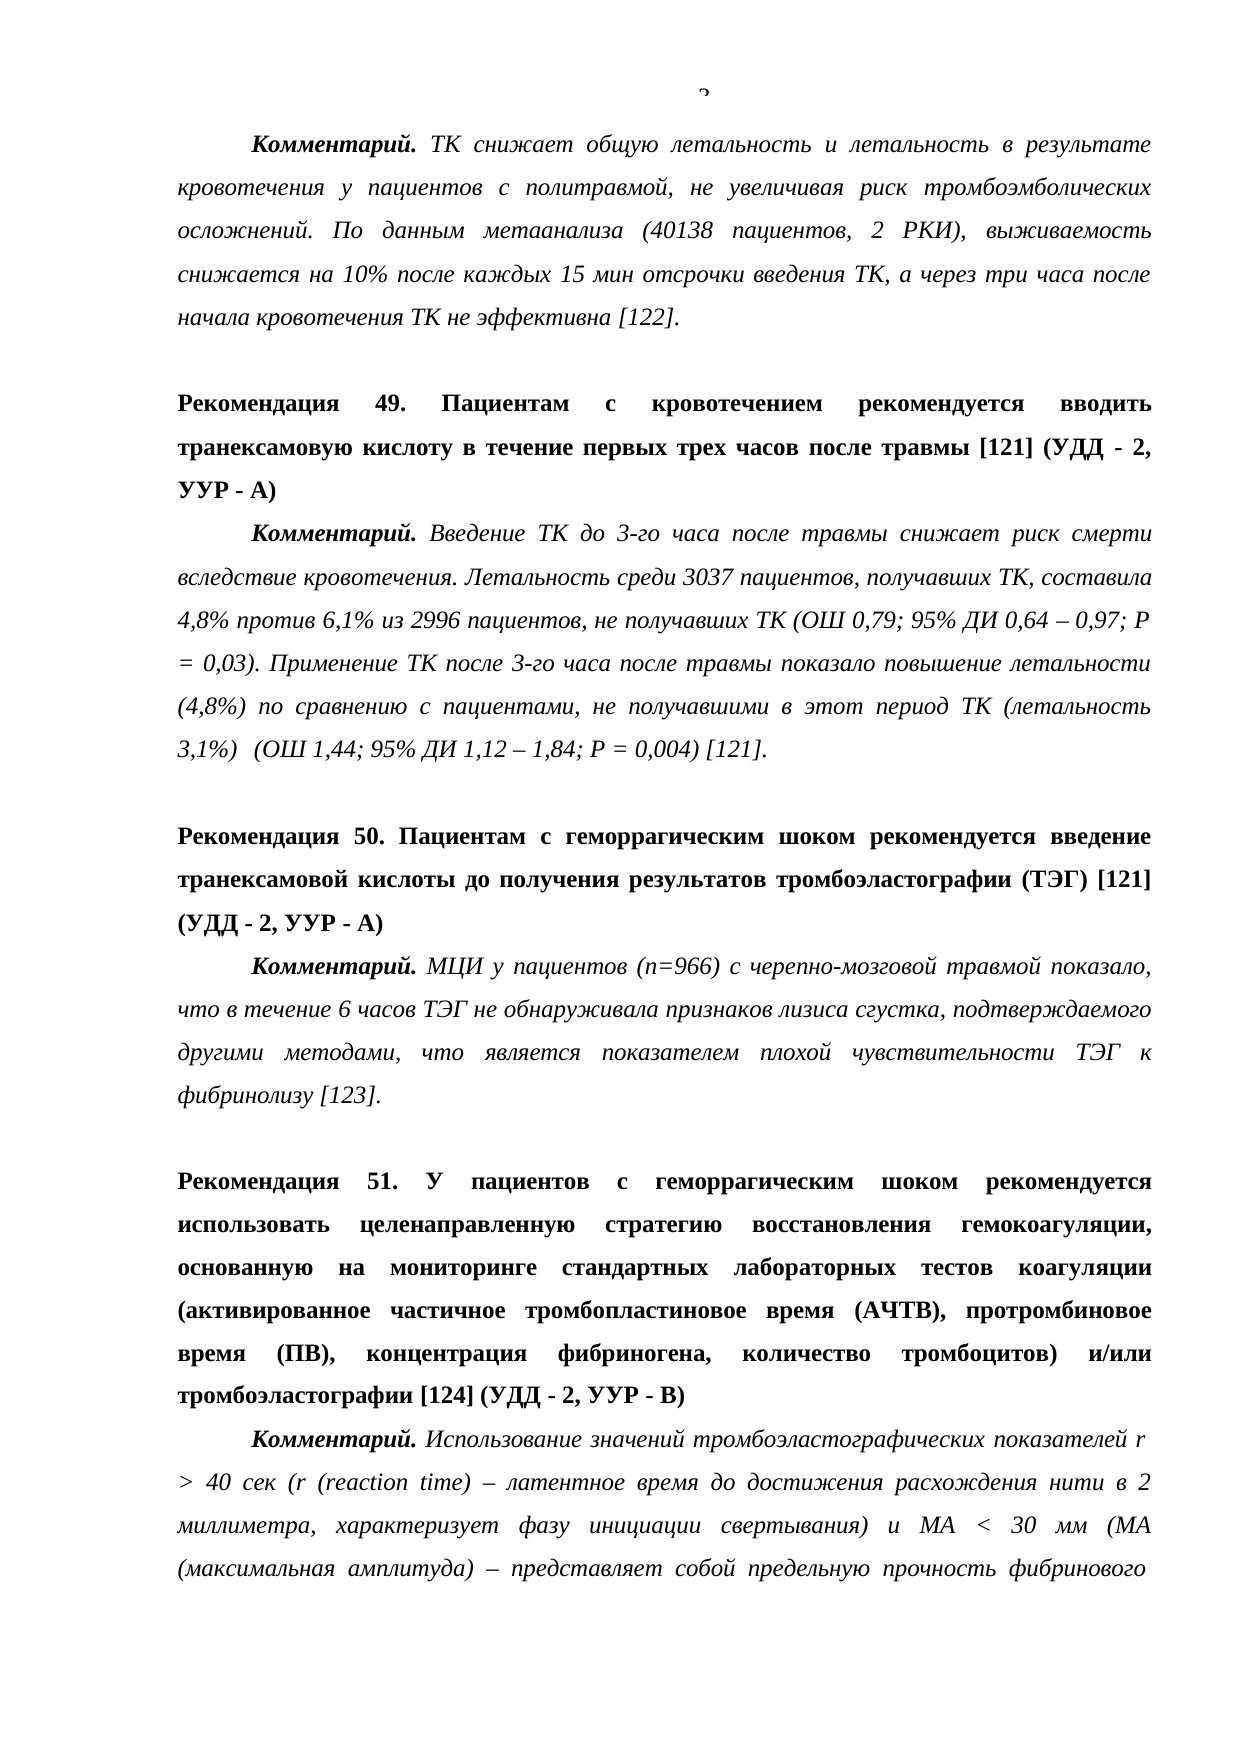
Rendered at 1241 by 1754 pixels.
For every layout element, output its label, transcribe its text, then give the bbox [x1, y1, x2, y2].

subtitle Рекомендация 49. Пациентам с кровотечением рекомендуется вводить транексамовую кислоту в течение первых трех часов после травмы [121] (УДД - 2, УУР - А) [177, 388, 1152, 503]
subtitle Рекомендация 51. У пациентов с геморрагическим шоком рекомендуется использовать целенаправленную стратегию восстановления гемокоагуляции, основанную на мониторинге стандартных лабораторных тестов коагуляции (активированное частичное тромбопластиновое время (АЧТВ), протромбиновое время (ПВ), концентрация фибриногена, количество тромбоцитов) и/или тромбоэластографии [124] (УДД - 2, УУР - В) [177, 1166, 1152, 1409]
text Комментарий. Введение ТК до 3-го часа после травмы снижает риск смерти вследствие кровотечения. Летальность среди 3037 пациентов, получавших ТК, составила 4,8% против 6,1% из 2996 пациентов, не получавших ТК (ОШ 0,79; 95% ДИ 0,64 – 0,97; Р [177, 518, 1152, 633]
text Комментарий. МЦИ у пациентов (n=966) с черепно-мозговой травмой показало, что в течение 6 часов ТЭГ не обнаруживала признаков лизиса сгустка, подтверждаемого другими методами, что является показателем плохой чувствительности ТЭГ к фибринолизу [123]. [177, 951, 1152, 1108]
text Комментарий. ТК снижает общую летальность и летальность в результате кровотечения у пациентов с политравмой, не увеличивая риск тромбоэмболических осложнений. По данным метаанализа (40138 пациентов, 2 РКИ), выживаемость снижается на 10% после каждых 15 мин отсрочки введения ТК, а через три часа после начала кровотечения ТК не эффективна [122]. [177, 129, 1152, 331]
subtitle Рекомендация 50. Пациентам с геморрагическим шоком рекомендуется введение транексамовой кислоты до получения результатов тромбоэластографии (ТЭГ) [121] (УДД - 2, УУР - А) [177, 821, 1151, 936]
text = 0,03). Применение ТК после 3-го часа после травмы показало повышение летальности (4,8%) по сравнению с пациентами, не получавшими в этот период ТК (летальность 3,1%) (ОШ 1,44; 95% ДИ 1,12 – 1,84; Р = 0,004) [121]. [177, 648, 1152, 763]
text > 40 сек (r (reaction time) – латентное время до достижения расхождения нити в 2 миллиметра, характеризует фазу инициации свертывания) и MA < 30 мм (МА (максимальная амплитуда) – представляет собой предельную прочность фибринового [177, 1467, 1152, 1582]
text Комментарий. Использование значений тромбоэластографических показателей r [251, 1424, 1163, 1453]
